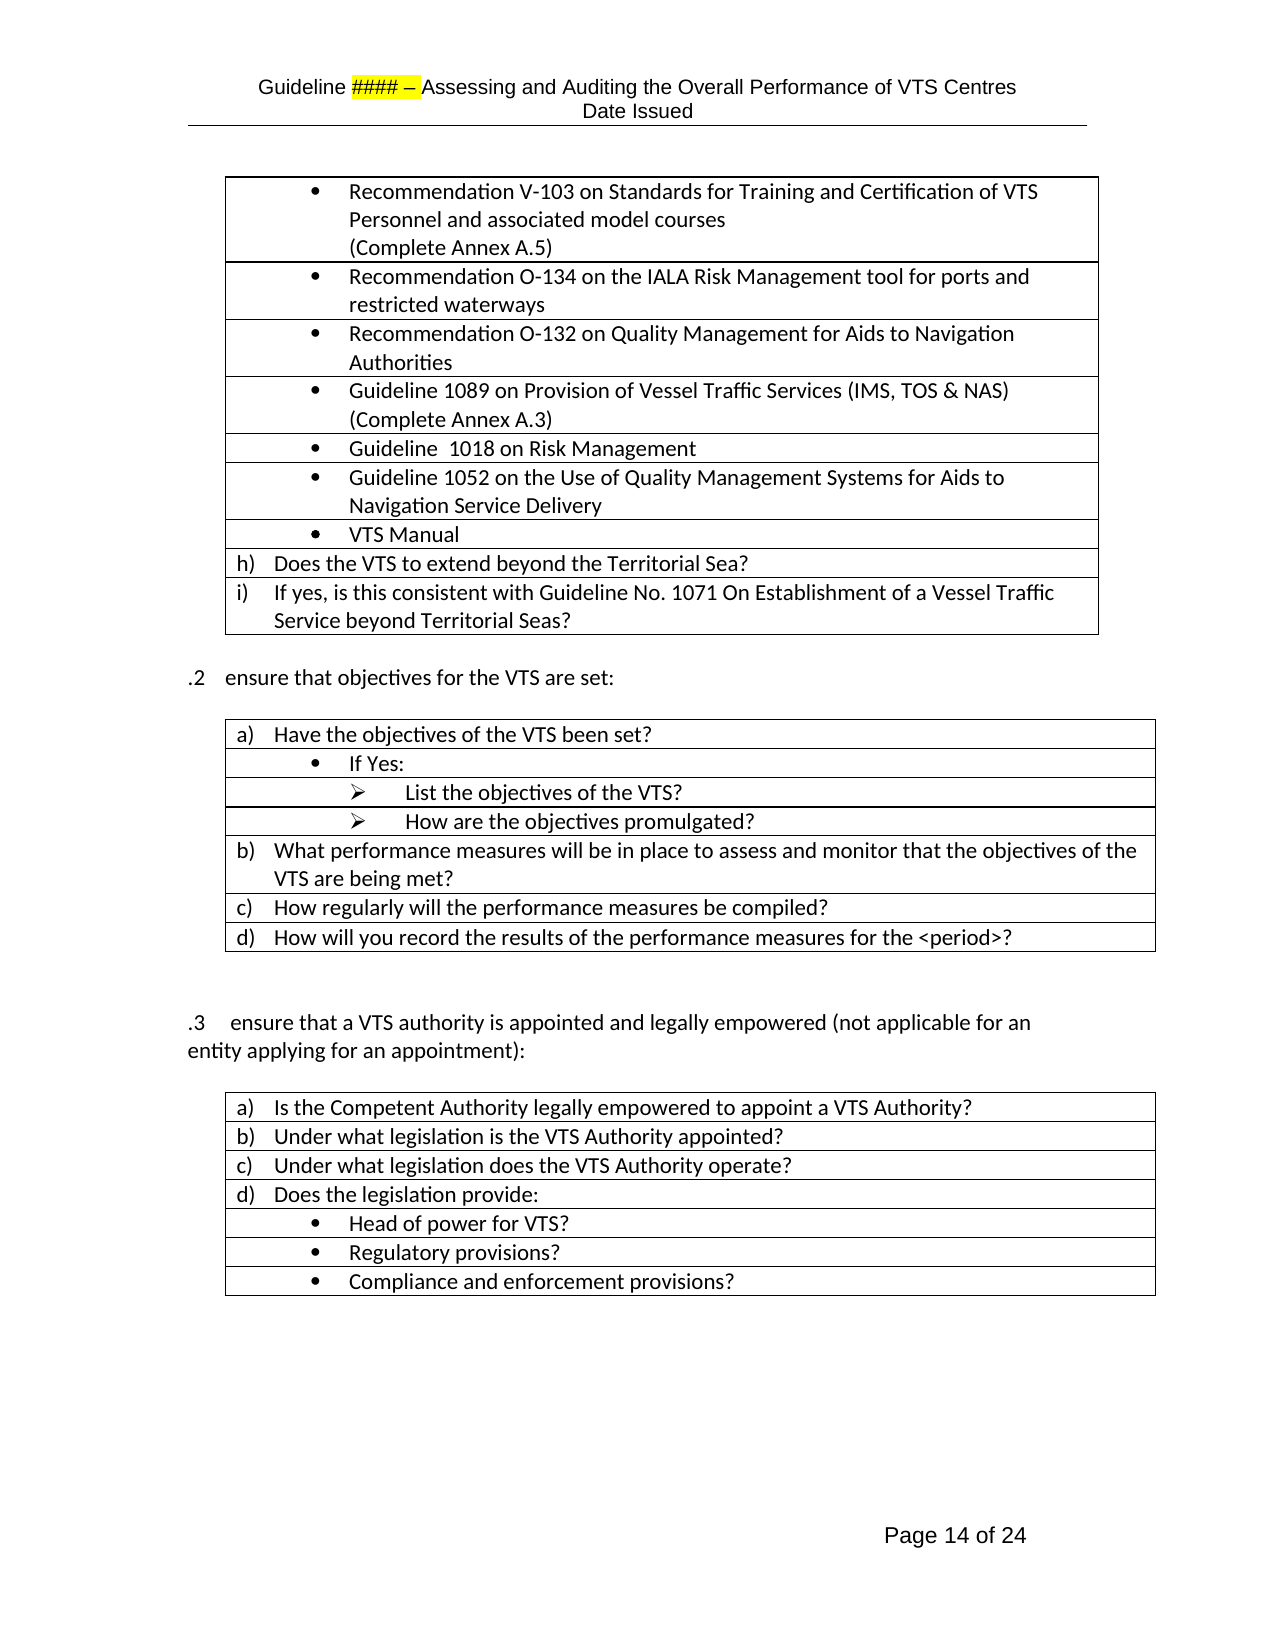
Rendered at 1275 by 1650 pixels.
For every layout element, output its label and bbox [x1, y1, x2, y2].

table_header [226, 720, 1155, 748]
table_cell [226, 320, 1098, 376]
table_cell [226, 520, 1098, 548]
table_cell [226, 463, 1098, 519]
table_cell [226, 578, 1098, 634]
table_cell [226, 377, 1098, 433]
table_header [226, 1093, 1155, 1121]
table_cell [226, 1122, 1155, 1150]
table_cell [226, 263, 1098, 318]
table_cell [226, 1267, 1155, 1295]
table_cell [226, 808, 1155, 835]
table_cell [226, 1151, 1155, 1179]
table_cell [226, 749, 1155, 777]
table_cell [226, 1238, 1155, 1266]
table_cell [226, 549, 1098, 577]
table_cell [226, 178, 1098, 261]
table_cell [226, 836, 1155, 892]
table_cell [226, 434, 1098, 462]
table_cell [226, 1209, 1155, 1237]
table_cell [226, 894, 1155, 922]
table_cell [226, 778, 1155, 806]
table_cell [226, 923, 1155, 951]
table_cell [226, 1180, 1155, 1208]
